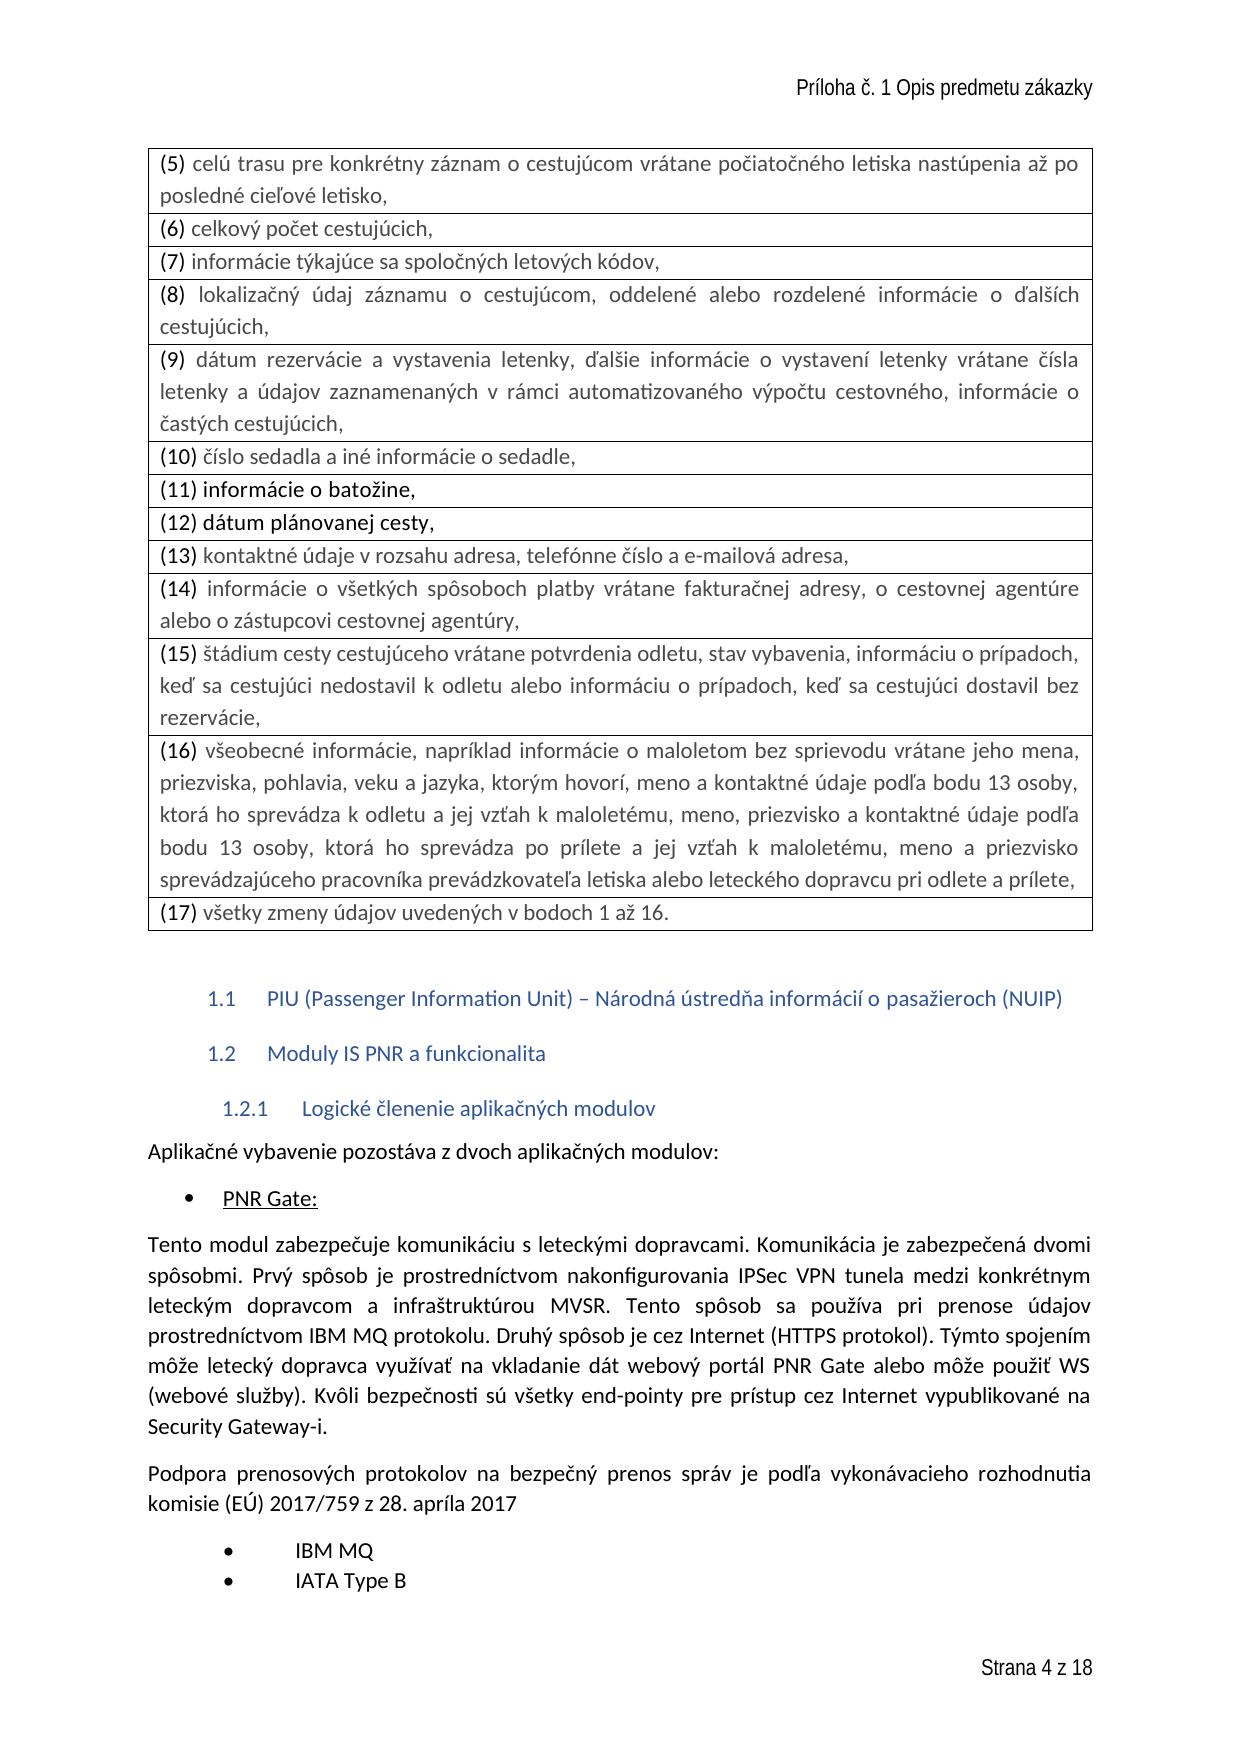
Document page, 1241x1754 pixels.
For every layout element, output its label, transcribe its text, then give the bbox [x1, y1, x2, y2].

table_cell (14) informácie o všetkých spôsoboch platby vrátane fakturačnej adresy, o cestovnej agentúre alebo o zástupcovi cestovnej agentúry, [149, 574, 1092, 638]
table_cell (11) informácie o batožine, [149, 475, 1092, 507]
subtitle PIU (Passenger Information Unit) – Národná ústredňa informácií o pasažieroch (NUIP) [207, 984, 1092, 1012]
table_cell (16) všeobecné informácie, napríklad informácie o maloletom bez sprievodu vrátane jeho mena, priezviska, pohlavia, veku a jazyka, ktorým hovorí, meno a kontaktné údaje podľa bodu 13 osoby, ktorá ho sprevádza k odletu a jej vzťah k maloletému, meno, priezvisko a kontaktné údaje podľa bodu 13 osoby, ktorá ho sprevádza po prílete a jej vzťah k maloletému, meno a priezvisko sprevádzajúceho pracovníka prevádzkovateľa letiska alebo leteckého dopravcu pri odlete a prílete, [149, 736, 1092, 897]
table_cell (10) číslo sedadla a iné informácie o sedadle, [149, 442, 1092, 474]
table_cell (17) všetky zmeny údajov uvedených v bodoch 1 až 16. [149, 898, 1092, 930]
text Podpora prenosových protokolov na bezpečný prenos správ je podľa vykonávacieho rozhodnutia komisie (EÚ) 2017/759 z 28. apríla 2017 [148, 1459, 1092, 1517]
list • IATA Type B [223, 1566, 1092, 1594]
table_cell (15) štádium cesty cestujúceho vrátane potvrdenia odletu, stav vybavenia, informáciu o prípadoch, keď sa cestujúci nedostavil k odletu alebo informáciu o prípadoch, keď sa cestujúci dostavil bez rezervácie, [149, 639, 1092, 735]
table_cell (5) celú trasu pre konkrétny záznam o cestujúcom vrátane počiatočného letiska nastúpenia až po posledné cieľové letisko, [149, 149, 1092, 213]
text Tento modul zabezpečuje komunikáciu s leteckými dopravcami. Komunikácia je zabezpečená dvomi spôsobmi. Prvý spôsob je prostredníctvom nakonfigurovania IPSec VPN tunela medzi konkrétnym leteckým dopravcom a infraštruktúrou MVSR. Tento spôsob sa používa pri prenose údajov prostredníctvom IBM MQ protokolu. Druhý spôsob je cez Internet (HTTPS protokol). Týmto spojením môže letecký dopravca využívať na vkladanie dát webový portál PNR Gate alebo môže použiť WS (webové služby). Kvôli bezpečnosti sú všetky end-pointy pre prístup cez Internet vypublikované na Security Gateway-i. [148, 1231, 1092, 1440]
subtitle Logické členenie aplikačných modulov [222, 1094, 1092, 1122]
table_cell (12) dátum plánovanej cesty, [149, 508, 1092, 540]
table_cell (7) informácie týkajúce sa spoločných letových kódov, [149, 247, 1092, 279]
list • IBM MQ [223, 1536, 1092, 1564]
list PNR Gate: [185, 1184, 1092, 1212]
table_cell (9) dátum rezervácie a vystavenia letenky, ďalšie informácie o vystavení letenky vrátane čísla letenky a údajov zaznamenaných v rámci automatizovaného výpočtu cestovného, informácie o častých cestujúcich, [149, 345, 1092, 441]
table_cell (8) lokalizačný údaj záznamu o cestujúcom, oddelené alebo rozdelené informácie o ďalších cestujúcich, [149, 280, 1092, 344]
text Aplikačné vybavenie pozostáva z dvoch aplikačných modulov: [148, 1137, 1092, 1165]
table_cell (6) celkový počet cestujúcich, [149, 214, 1092, 246]
table_cell (13) kontaktné údaje v rozsahu adresa, telefónne číslo a e-mailová adresa, [149, 541, 1092, 573]
subtitle Moduly IS PNR a funkcionalita [207, 1039, 1092, 1067]
